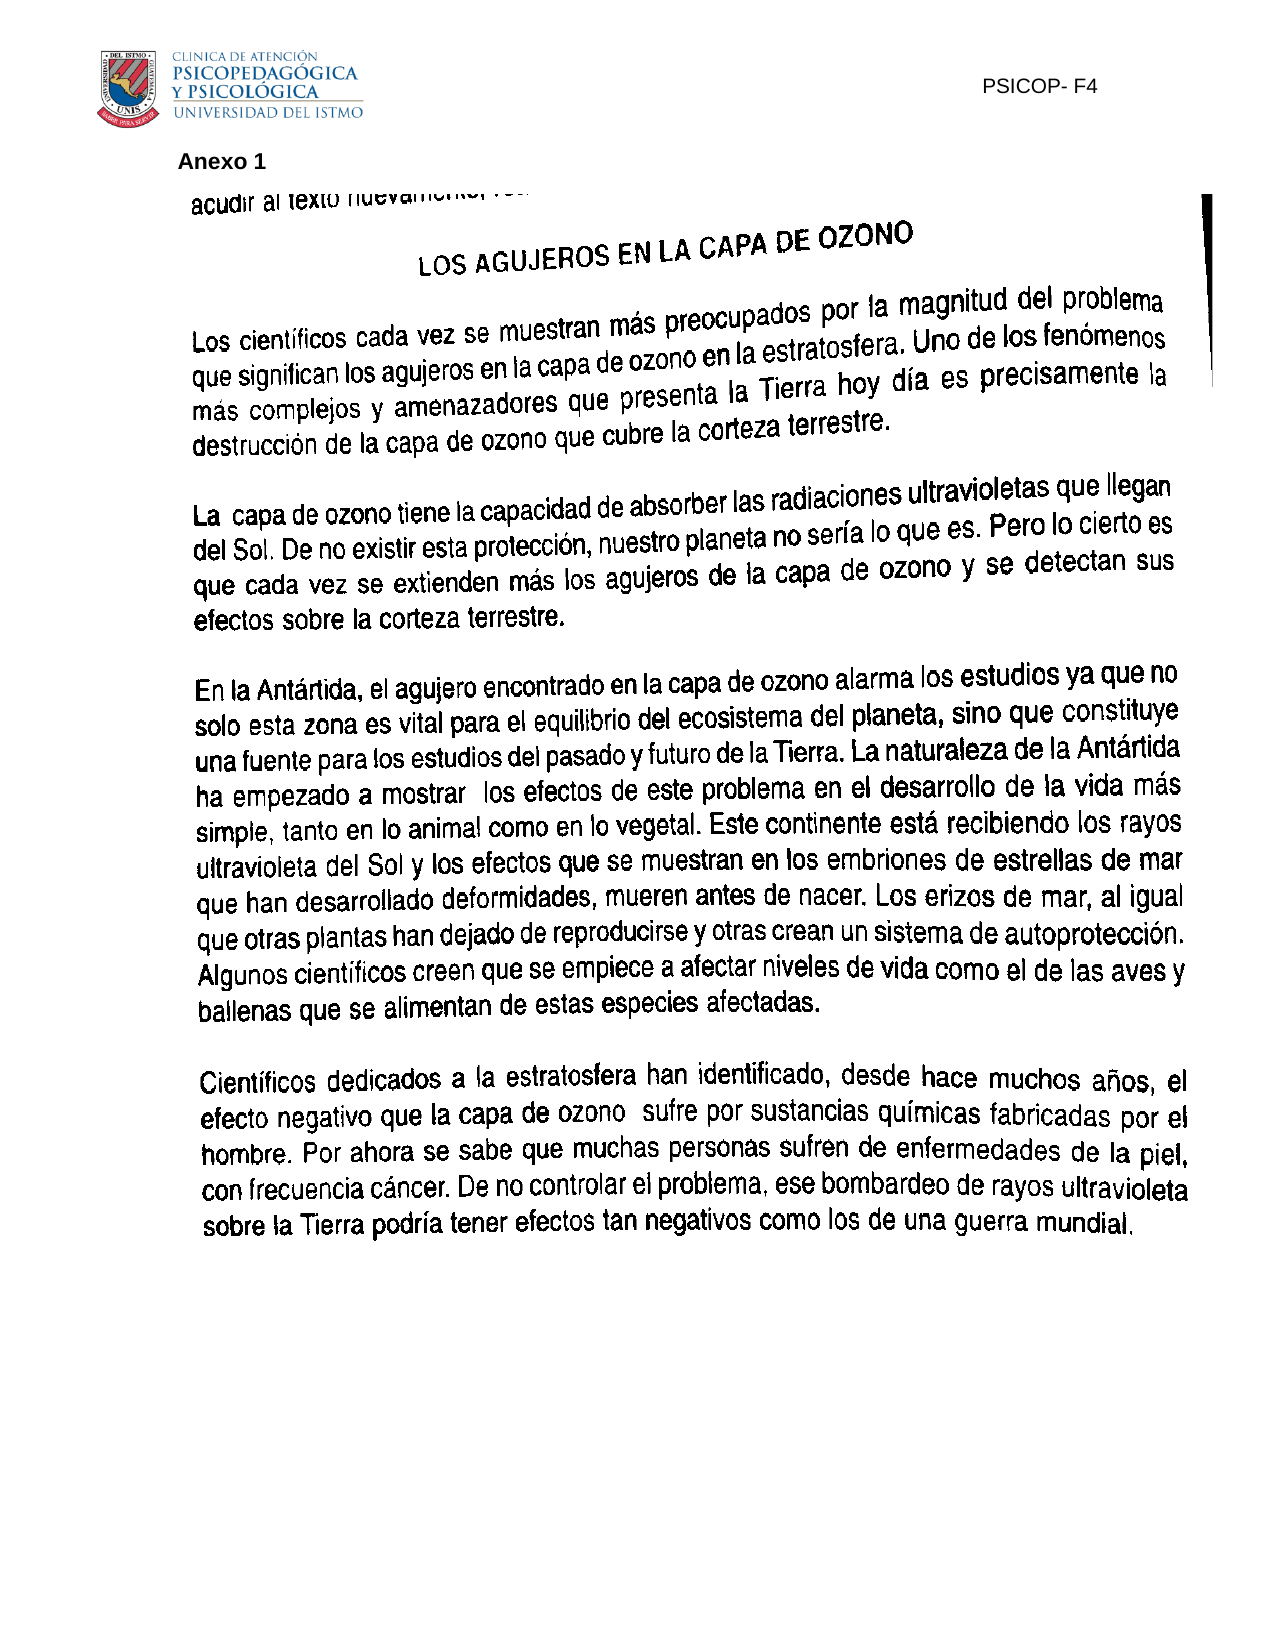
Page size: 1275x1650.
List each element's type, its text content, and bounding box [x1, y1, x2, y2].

picture [45, 21, 424, 163]
text Anexo 1 [177, 148, 1127, 174]
